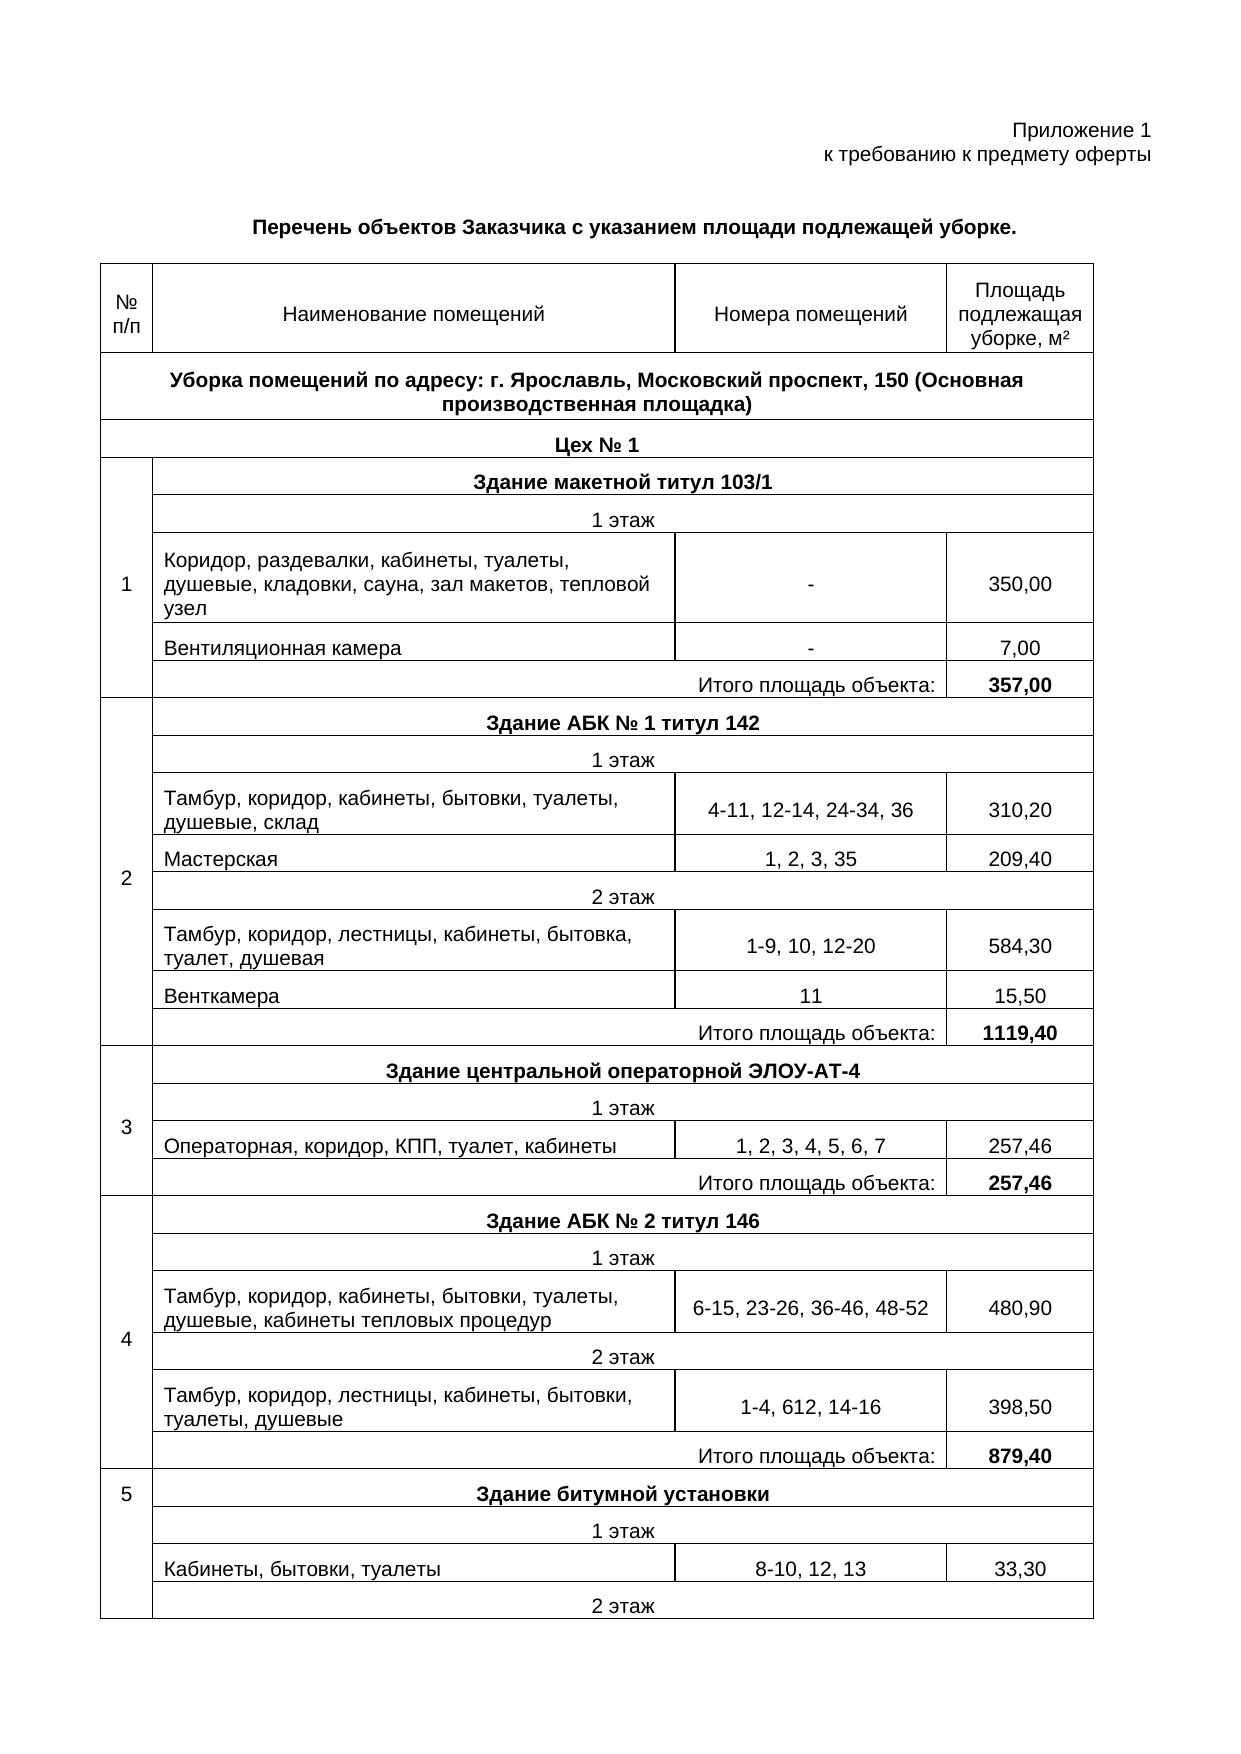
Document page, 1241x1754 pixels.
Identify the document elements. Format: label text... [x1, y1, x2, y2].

table_cell Итого площадь объекта: [153, 1432, 946, 1468]
table_cell Здание АБК № 1 титул 142 [153, 698, 1093, 735]
table_cell 8-10, 12, 13 [676, 1544, 946, 1581]
table_cell 2 этаж [153, 872, 1093, 909]
table_cell Итого площадь объекта: [153, 1159, 946, 1195]
table_cell 2 этаж [153, 1582, 1093, 1618]
table_cell Тамбур, коридор, кабинеты, бытовки, туалеты, душевые, кабинеты тепловых процедур [153, 1271, 674, 1332]
table_cell Здание центральной операторной ЭЛОУ-АТ-4 [153, 1046, 1093, 1083]
table_cell 3 [101, 1046, 152, 1195]
table_cell Здание АБК № 2 титул 146 [153, 1196, 1093, 1233]
table_cell 1, 2, 3, 35 [676, 835, 946, 871]
table_cell Тамбур, коридор, кабинеты, бытовки, туалеты, душевые, склад [153, 773, 674, 834]
table_cell Тамбур, коридор, лестницы, кабинеты, бытовки, туалеты, душевые [153, 1370, 674, 1431]
table_cell 398,50 [947, 1370, 1093, 1431]
table_cell 33,30 [947, 1544, 1093, 1581]
table_cell 1 этаж [153, 495, 1093, 532]
table_cell 1-9, 10, 12-20 [676, 910, 946, 970]
table_cell 310,20 [947, 773, 1093, 834]
table_cell Тамбур, коридор, лестницы, кабинеты, бытовка, туалет, душевая [153, 910, 674, 970]
table_cell 5 [101, 1469, 152, 1618]
table_cell 1 [101, 458, 152, 697]
table_cell 1 этаж [153, 1507, 1093, 1543]
table_cell 1119,40 [947, 1009, 1093, 1045]
table_cell 257,46 [947, 1159, 1093, 1195]
table_cell 15,50 [947, 971, 1093, 1008]
table_cell Здание макетной титул 103/1 [153, 458, 1093, 494]
table_cell Цех № 1 [101, 420, 1093, 457]
table_cell Коридор, раздевалки, кабинеты, туалеты, душевые, кладовки, сауна, зал макетов, тепловой узел [153, 533, 674, 622]
table_cell 1, 2, 3, 4, 5, 6, 7 [676, 1121, 946, 1158]
table_header Наименование помещений [153, 264, 674, 352]
table_cell 257,46 [947, 1121, 1093, 1158]
table_cell 1 этаж [153, 736, 1093, 772]
table_cell Уборка помещений по адресу: г. Ярославль, Московский проспект, 150 (Основная производственная площадка) [101, 353, 1093, 419]
table_header № п/п [101, 264, 152, 352]
table_cell 1-4, 612, 14-16 [676, 1370, 946, 1431]
table_cell 357,00 [947, 661, 1093, 697]
title к требованию к предмету оферты [118, 142, 1152, 166]
table_header Номера помещений [676, 264, 946, 352]
table_cell Здание битумной установки [153, 1469, 1093, 1506]
table_cell Венткамера [153, 971, 674, 1008]
table_cell 7,00 [947, 623, 1093, 660]
table_cell 480,90 [947, 1271, 1093, 1332]
table_cell 4-11, 12-14, 24-34, 36 [676, 773, 946, 834]
table_cell Операторная, коридор, КПП, туалет, кабинеты [153, 1121, 674, 1158]
table_cell 11 [676, 971, 946, 1008]
table_header Площадь подлежащая уборке, м² [947, 264, 1093, 352]
table_cell Итого площадь объекта: [153, 661, 946, 697]
table_cell 584,30 [947, 910, 1093, 970]
table_cell 2 [101, 698, 152, 1045]
table_cell 4 [101, 1196, 152, 1468]
table_cell 1 этаж [153, 1234, 1093, 1270]
table_cell 209,40 [947, 835, 1093, 871]
table_cell Итого площадь объекта: [153, 1009, 946, 1045]
text Перечень объектов Заказчика с указанием площади подлежащей уборке. [118, 215, 1152, 239]
table_cell Мастерская [153, 835, 674, 871]
table_cell - [676, 623, 946, 660]
table_cell 350,00 [947, 533, 1093, 622]
title Приложение 1 [118, 118, 1152, 142]
table_cell Вентиляционная камера [153, 623, 674, 660]
table_cell 879,40 [947, 1432, 1093, 1468]
table_cell 1 этаж [153, 1084, 1093, 1120]
table_cell 2 этаж [153, 1333, 1093, 1369]
table_cell Кабинеты, бытовки, туалеты [153, 1544, 674, 1581]
table_cell - [676, 533, 946, 622]
table_cell 6-15, 23-26, 36-46, 48-52 [676, 1271, 946, 1332]
